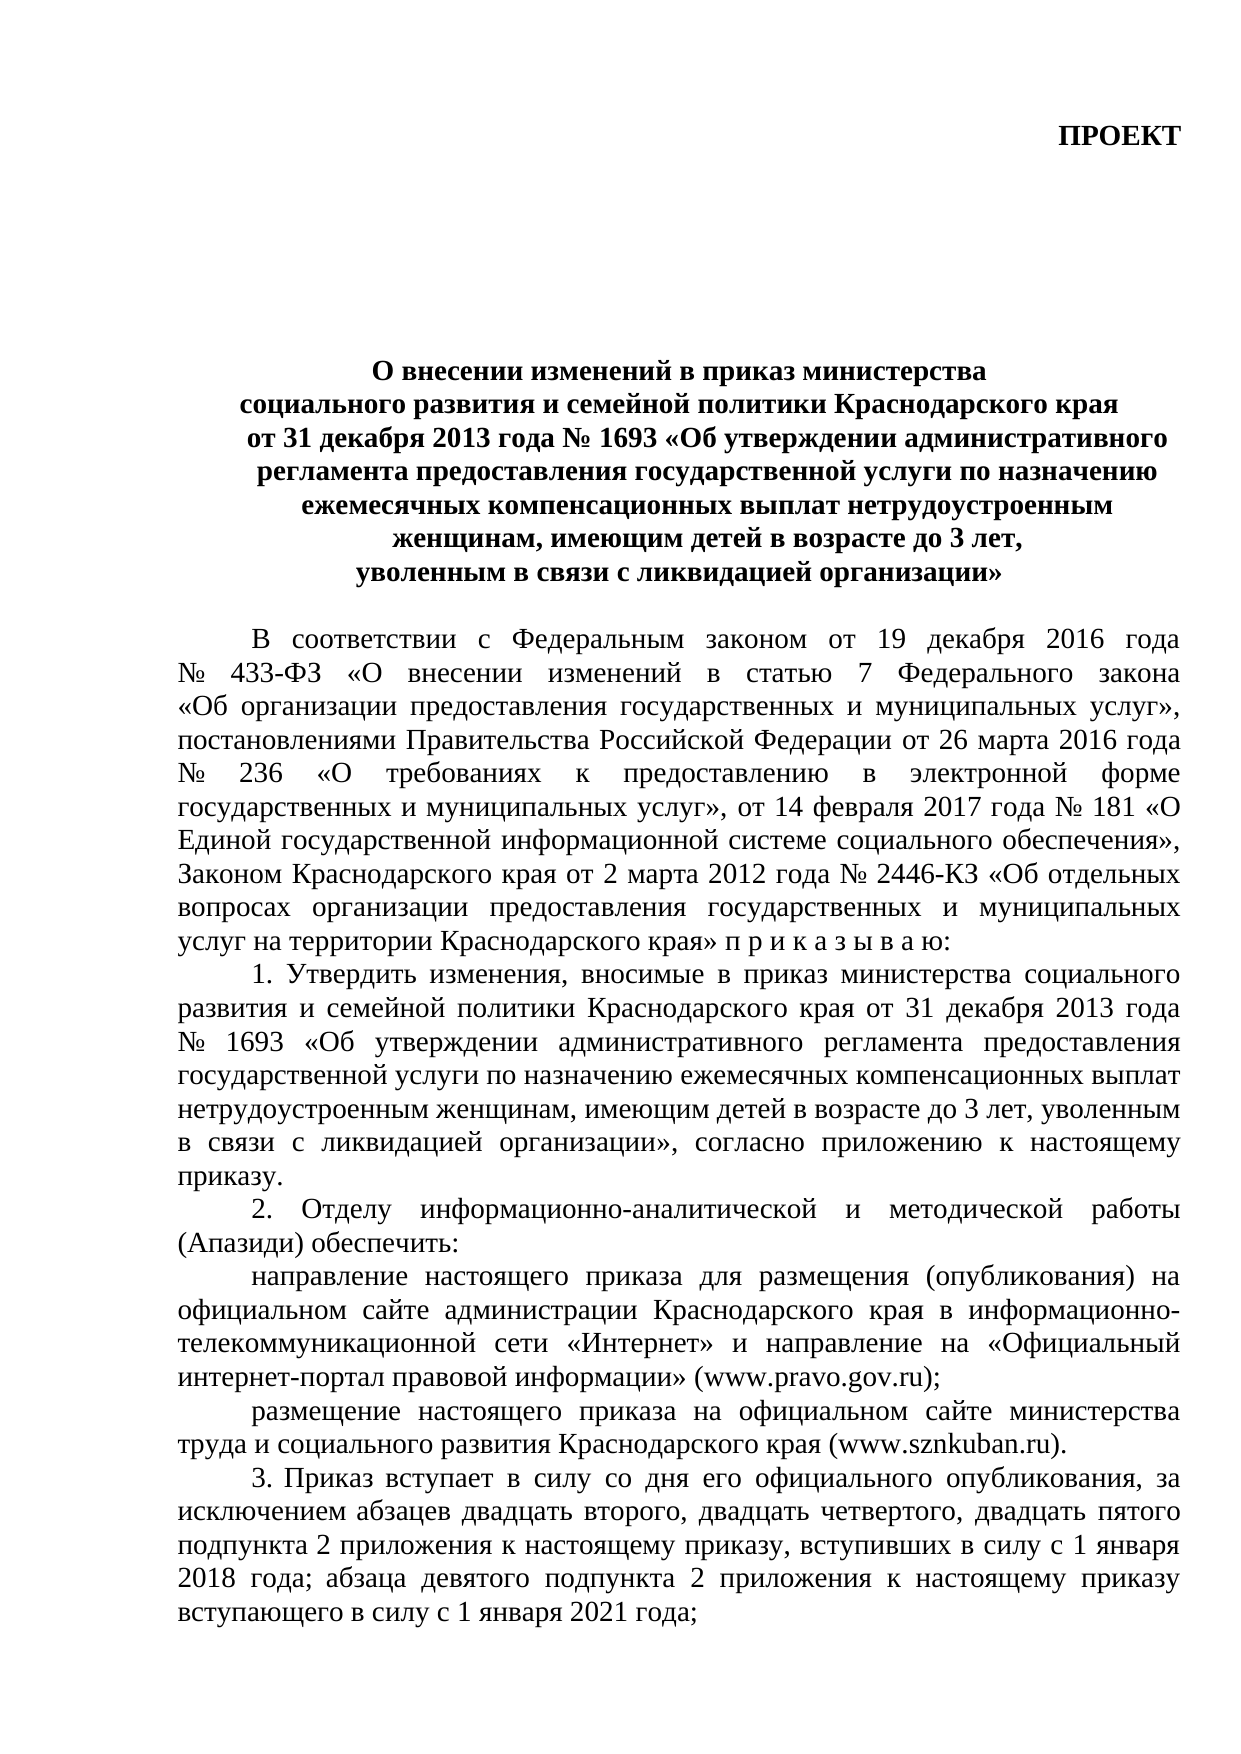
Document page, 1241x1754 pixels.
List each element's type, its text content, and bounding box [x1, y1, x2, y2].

text от 31 декабря 2013 года № 1693 «Об утверждении административного [233, 420, 1181, 453]
text 1. Утвердить изменения, вносимые в приказ министерства социального развития и семейной политики Краснодарского края от 31 декабря 2013 года № 1693 «Об утверждении административного регламента предоставления государственной услуги по назначению ежемесячных компенсационных выплат нетрудоустроенным женщинам, имеющим детей в возрасте до 3 лет, уволенным в связи с ликвидацией организации», согласно приложению к настоящему приказу. [177, 957, 1181, 1191]
text В соответствии с Федеральным законом от 19 декабря 2016 года № 433-ФЗ «О внесении изменений в статью 7 Федерального закона «Об организации предоставления государственных и муниципальных услуг», постановлениями Правительства Российской Федерации от 26 марта 2016 года № 236 «О требованиях к предоставлению в электронной форме государственных и муниципальных услуг», от 14 февраля 2017 года № 181 «О Единой государственной информационной системе социального обеспечения», Законом Краснодарского края от 2 марта 2012 года № 2446-КЗ «Об отдельных вопросах организации предоставления государственных и муниципальных услуг на территории Краснодарского края» п р и к а з ы в а ю: [177, 621, 1181, 957]
text ежемесячных компенсационных выплат нетрудоустроенным [233, 487, 1181, 521]
text ПРОЕКТ [177, 118, 1181, 152]
text социального развития и семейной политики Краснодарского края [177, 386, 1181, 420]
text направление настоящего приказа для размещения (опубликования) на официальном сайте администрации Краснодарского края в информационно-телекоммуникационной сети «Интернет» и направление на «Официальный интернет-портал правовой информации» (www.pravo.gov.ru); [177, 1258, 1181, 1393]
text размещение настоящего приказа на официальном сайте министерства труда и социального развития Краснодарского края (www.sznkuban.ru). [177, 1393, 1181, 1460]
text 2. Отделу информационно-аналитической и методической работы (Апазиди) обеспечить: [177, 1191, 1181, 1258]
text 3. Приказ вступает в силу со дня его официального опубликования, за исключением абзацев двадцать второго, двадцать четвертого, двадцать пятого подпункта 2 приложения к настоящему приказу, вступивших в силу с 1 января 2018 года; абзаца девятого подпункта 2 приложения к настоящему приказу вступающего в силу с 1 января 2021 года; [177, 1460, 1181, 1627]
text регламента предоставления государственной услуги по назначению [233, 453, 1181, 487]
text О внесении изменений в приказ министерства [177, 353, 1181, 386]
text женщинам, имеющим детей в возрасте до 3 лет, [233, 521, 1181, 554]
text уволенным в связи с ликвидацией организации» [177, 554, 1181, 588]
